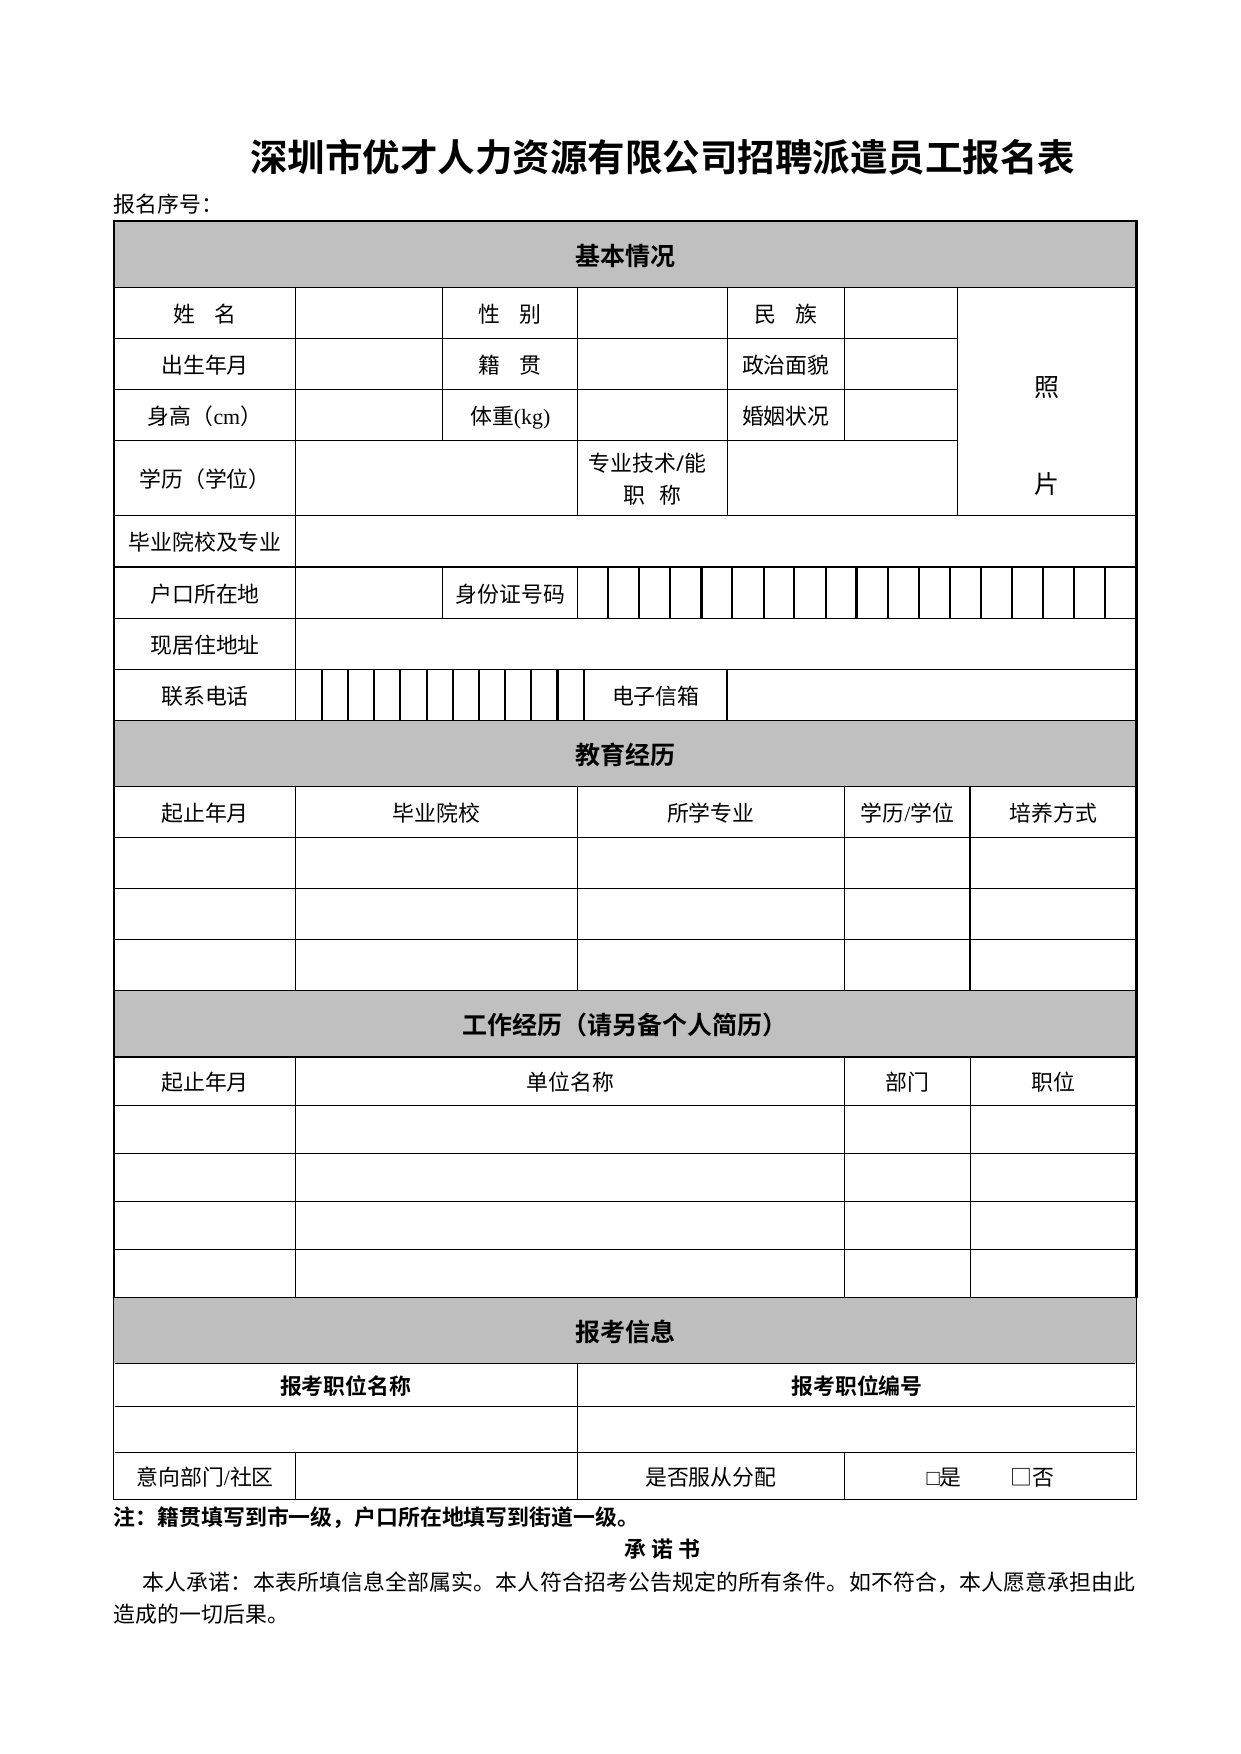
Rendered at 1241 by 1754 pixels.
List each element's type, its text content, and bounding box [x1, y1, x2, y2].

table_cell [115, 1202, 295, 1248]
table_cell 工作经历（请另备个人简历） [115, 991, 1135, 1056]
table_cell [296, 1106, 844, 1152]
table_cell [845, 288, 957, 338]
table_cell [765, 568, 793, 617]
text 注：籍贯填写到市一级，户口所在地填写到街道一级。 [114, 1500, 1137, 1532]
table_cell [733, 568, 763, 617]
table_cell 身高（cm） [115, 390, 295, 440]
text 报名序号： [114, 187, 1137, 219]
table_cell 学历/学位 [845, 787, 969, 837]
table_cell 婚姻状况 [728, 390, 844, 440]
text 深圳市优才人力资源有限公司招聘派遣员工报名表 [187, 122, 1137, 187]
table_cell [115, 940, 295, 990]
table_cell 培养方式 [971, 787, 1135, 837]
table_cell [296, 889, 577, 939]
table_cell 职位 [971, 1058, 1135, 1104]
table_cell [296, 1202, 844, 1248]
table_cell [578, 568, 607, 617]
table_cell 性 别 [443, 288, 577, 338]
table_cell [296, 838, 577, 888]
table_cell [728, 670, 1135, 720]
table_cell [845, 1106, 970, 1152]
table_cell [578, 838, 844, 888]
table_cell 照 片 [958, 288, 1135, 515]
table_cell [971, 1250, 1135, 1297]
table_cell [845, 940, 969, 990]
table_cell [296, 1250, 844, 1297]
table_cell 电子信箱 [585, 670, 726, 720]
table_cell [296, 441, 577, 515]
table_cell [559, 670, 583, 720]
table_cell [971, 889, 1135, 939]
table_cell [296, 288, 442, 338]
table_cell 籍 贯 [443, 339, 577, 389]
table_cell 报考信息 [114, 1298, 1136, 1363]
table_cell [920, 568, 949, 617]
table_cell [115, 1154, 295, 1201]
table_cell 单位名称 [296, 1058, 844, 1104]
table_cell [1044, 568, 1073, 617]
table_cell [115, 1250, 295, 1297]
table_cell [827, 568, 855, 617]
table_cell [728, 441, 957, 515]
table_cell [971, 838, 1135, 888]
table_cell [609, 568, 638, 617]
table_cell 教育经历 [115, 721, 1135, 786]
table_cell [114, 1406, 577, 1452]
table_cell [480, 670, 504, 720]
table_cell [296, 390, 442, 440]
table_cell [296, 568, 442, 617]
table_cell 学历（学位） [115, 441, 295, 515]
table_cell [532, 670, 556, 720]
table_cell [982, 568, 1011, 617]
table_cell [296, 339, 442, 389]
table_header 基本情况 [115, 222, 1135, 287]
table_cell [296, 619, 1135, 669]
table_cell [858, 568, 887, 617]
table_cell [971, 1106, 1135, 1152]
table_cell [845, 1202, 970, 1248]
table_cell [115, 1106, 295, 1152]
table_cell [578, 390, 727, 440]
table_cell 报考职位名称 [114, 1363, 577, 1406]
table_cell [578, 288, 727, 338]
table_cell [115, 889, 295, 939]
table_cell 联系电话 [115, 670, 295, 720]
table_cell [578, 1406, 1136, 1452]
table_cell 起止年月 [115, 787, 295, 837]
text 承 诺 书 [187, 1532, 1137, 1564]
table_cell [578, 889, 844, 939]
table_cell [971, 1202, 1135, 1248]
table_cell [703, 568, 731, 617]
table_cell 身份证号码 [443, 568, 577, 617]
table_cell [296, 940, 577, 990]
table_cell [578, 339, 727, 389]
table_cell 毕业院校 [296, 787, 577, 837]
table_cell 所学专业 [578, 787, 844, 837]
table_cell [971, 1154, 1135, 1201]
table_cell [845, 1250, 970, 1297]
table_cell 户口所在地 [115, 568, 295, 617]
table_cell [428, 670, 452, 720]
table_cell [115, 838, 295, 888]
table_cell [845, 390, 957, 440]
table_cell [845, 1154, 970, 1201]
table_cell [845, 339, 957, 389]
table_cell [578, 940, 844, 990]
table_cell 毕业院校及专业 [115, 516, 295, 566]
table_cell 起止年月 [115, 1058, 295, 1104]
table_cell [889, 568, 918, 617]
table_cell 出生年月 [115, 339, 295, 389]
table_cell 是否服从分配 [578, 1453, 844, 1498]
table_cell [296, 1154, 844, 1201]
table_cell [671, 568, 700, 617]
table_cell [795, 568, 825, 617]
table_cell [349, 670, 373, 720]
table_cell [640, 568, 669, 617]
table_cell 体重(kg) [443, 390, 577, 440]
table_cell 民 族 [728, 288, 844, 338]
table_cell [971, 940, 1135, 990]
table_cell [296, 516, 1135, 566]
table_cell [506, 670, 530, 720]
table_cell 姓 名 [115, 288, 295, 338]
table_cell [401, 670, 426, 720]
table_cell [1075, 568, 1104, 617]
table_cell [375, 670, 399, 720]
table_cell [951, 568, 980, 617]
table_cell 报考职位编号 [578, 1363, 1136, 1406]
table_cell [323, 670, 347, 720]
table_cell [845, 889, 969, 939]
text 本人承诺：本表所填信息全部属实。本人符合招考公告规定的所有条件。如不符合，本人愿意承担由此造成的一切后果。 [114, 1564, 1137, 1629]
table_cell [296, 670, 321, 720]
table_cell [845, 838, 969, 888]
table_cell 部门 [845, 1058, 970, 1104]
table_cell [296, 1453, 577, 1498]
table_cell [1106, 568, 1135, 617]
table_cell [1013, 568, 1042, 617]
table_cell 政治面貌 [728, 339, 844, 389]
table_cell □是 □否 [845, 1452, 1136, 1498]
table_cell 意向部门/社区 [114, 1452, 295, 1498]
table_cell 现居住地址 [115, 619, 295, 669]
table_cell [454, 670, 478, 720]
table_cell 专业技术/能 职 称 [578, 441, 727, 515]
